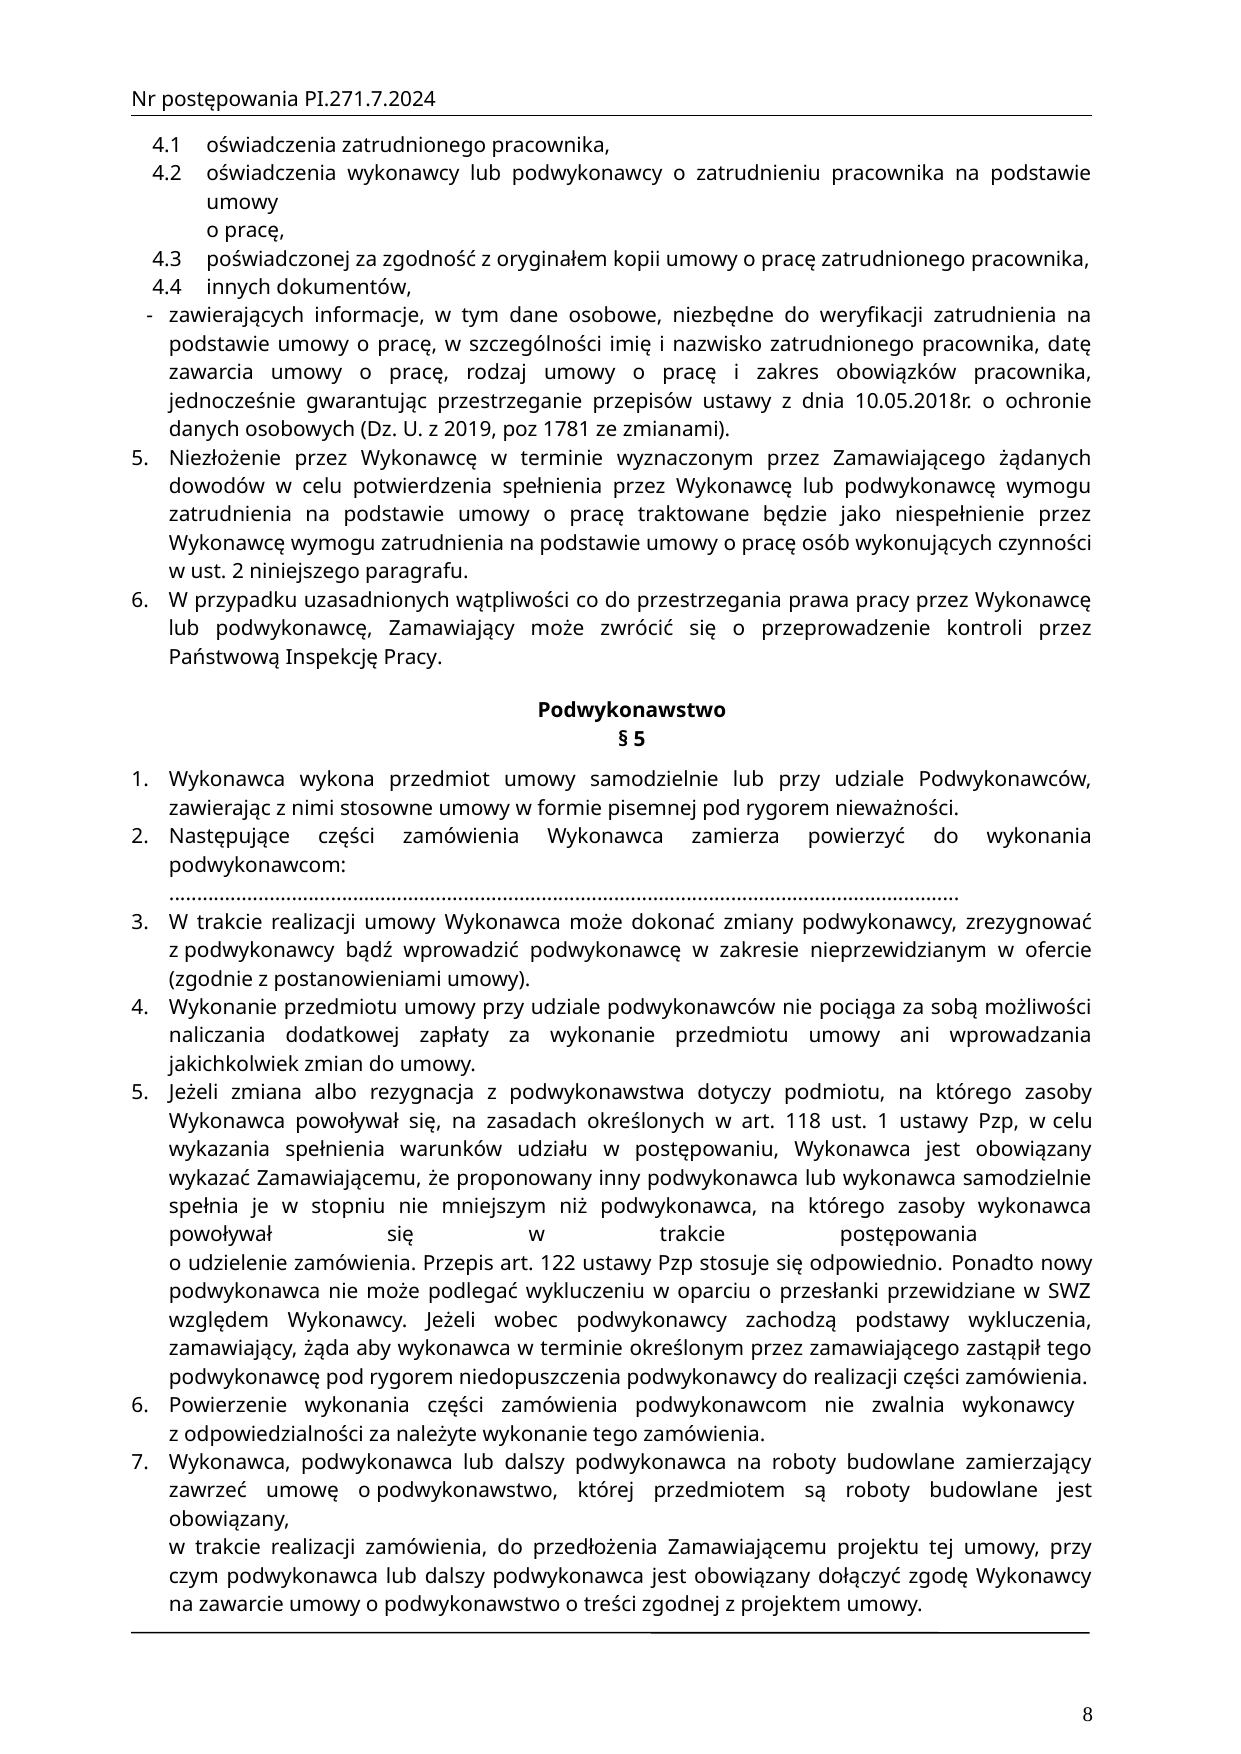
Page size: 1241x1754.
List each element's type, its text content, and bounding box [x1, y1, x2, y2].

list Wykonanie przedmiotu umowy przy udziale podwykonawców nie pociąga za sobą możliwości naliczania dodatkowej zapłaty za wykonanie przedmiotu umowy ani wprowadzania jakichkolwiek zmian do umowy. [131, 992, 1092, 1077]
list innych dokumentów, [152, 272, 1092, 301]
subtitle Podwykonawstwo [171, 695, 1092, 724]
text .................................…………................................................................................................. [169, 878, 1092, 907]
text - zawierających informacje, w tym dane osobowe, niezbędne do weryfikacji zatrudnienia na podstawie umowy o pracę, w szczególności imię i nazwisko zatrudnionego pracownika, datę zawarcia umowy o pracę, rodzaj umowy o pracę i zakres obowiązków pracownika, jednocześnie gwarantując przestrzeganie przepisów ustawy z dnia 10.05.2018r. o ochronie danych osobowych (Dz. U. z 2019, poz 1781 ze zmianami). [146, 301, 1092, 443]
list Jeżeli zmiana albo rezygnacja z podwykonawstwa dotyczy podmiotu, na którego zasoby Wykonawca powoływał się, na zasadach określonych w art. 118 ust. 1 ustawy Pzp, w celu wykazania spełnienia warunków udziału w postępowaniu, Wykonawca jest obowiązany wykazać Zamawiającemu, że proponowany inny podwykonawca lub wykonawca samodzielnie spełnia je w stopniu nie mniejszym niż podwykonawca, na którego zasoby wykonawca powoływał się w trakcie postępowania o udzielenie zamówienia. Przepis art. 122 ustawy Pzp stosuje się odpowiednio. Ponadto nowy podwykonawca nie może podlegać wykluczeniu w oparciu o przesłanki przewidziane w SWZ względem Wykonawcy. Jeżeli wobec podwykonawcy zachodzą podstawy wykluczenia, zamawiający, żąda aby wykonawca w terminie określonym przez zamawiającego zastąpił tego podwykonawcę pod rygorem niedopuszczenia podwykonawcy do realizacji części zamówienia. [131, 1077, 1092, 1390]
list Wykonawca wykona przedmiot umowy samodzielnie lub przy udziale Podwykonawców, zawierając z nimi stosowne umowy w formie pisemnej pod rygorem nieważności. [131, 764, 1092, 821]
list Niezłożenie przez Wykonawcę w terminie wyznaczonym przez Zamawiającego żądanych dowodów w celu potwierdzenia spełnienia przez Wykonawcę lub podwykonawcę wymogu zatrudnienia na podstawie umowy o pracę traktowane będzie jako niespełnienie przez Wykonawcę wymogu zatrudnienia na podstawie umowy o pracę osób wykonujących czynności w ust. 2 niniejszego paragrafu. [131, 443, 1092, 585]
list Następujące części zamówienia Wykonawca zamierza powierzyć do wykonania podwykonawcom: [131, 821, 1092, 878]
list Powierzenie wykonania części zamówienia podwykonawcom nie zwalnia wykonawcy z odpowiedzialności za należyte wykonanie tego zamówienia. [131, 1390, 1092, 1447]
subtitle § 5 [171, 724, 1092, 752]
list poświadczonej za zgodność z oryginałem kopii umowy o pracę zatrudnionego pracownika, [152, 244, 1092, 272]
list W przypadku uzasadnionych wątpliwości co do przestrzegania prawa pracy przez Wykonawcę lub podwykonawcę, Zamawiający może zwrócić się o przeprowadzenie kontroli przez Państwową Inspekcję Pracy. [131, 585, 1092, 670]
list Wykonawca, podwykonawca lub dalszy podwykonawca na roboty budowlane zamierzający zawrzeć umowę o podwykonawstwo, której przedmiotem są roboty budowlane jest obowiązany, w trakcie realizacji zamówienia, do przedłożenia Zamawiającemu projektu tej umowy, przy czym podwykonawca lub dalszy podwykonawca jest obowiązany dołączyć zgodę Wykonawcy na zawarcie umowy o podwykonawstwo o treści zgodnej z projektem umowy. [131, 1447, 1092, 1618]
list W trakcie realizacji umowy Wykonawca może dokonać zmiany podwykonawcy, zrezygnować z podwykonawcy bądź wprowadzić podwykonawcę w zakresie nieprzewidzianym w ofercie (zgodnie z postanowieniami umowy). [131, 907, 1092, 992]
list oświadczenia wykonawcy lub podwykonawcy o zatrudnieniu pracownika na podstawie umowy o pracę, [152, 158, 1092, 244]
list oświadczenia zatrudnionego pracownika, [152, 130, 1092, 158]
